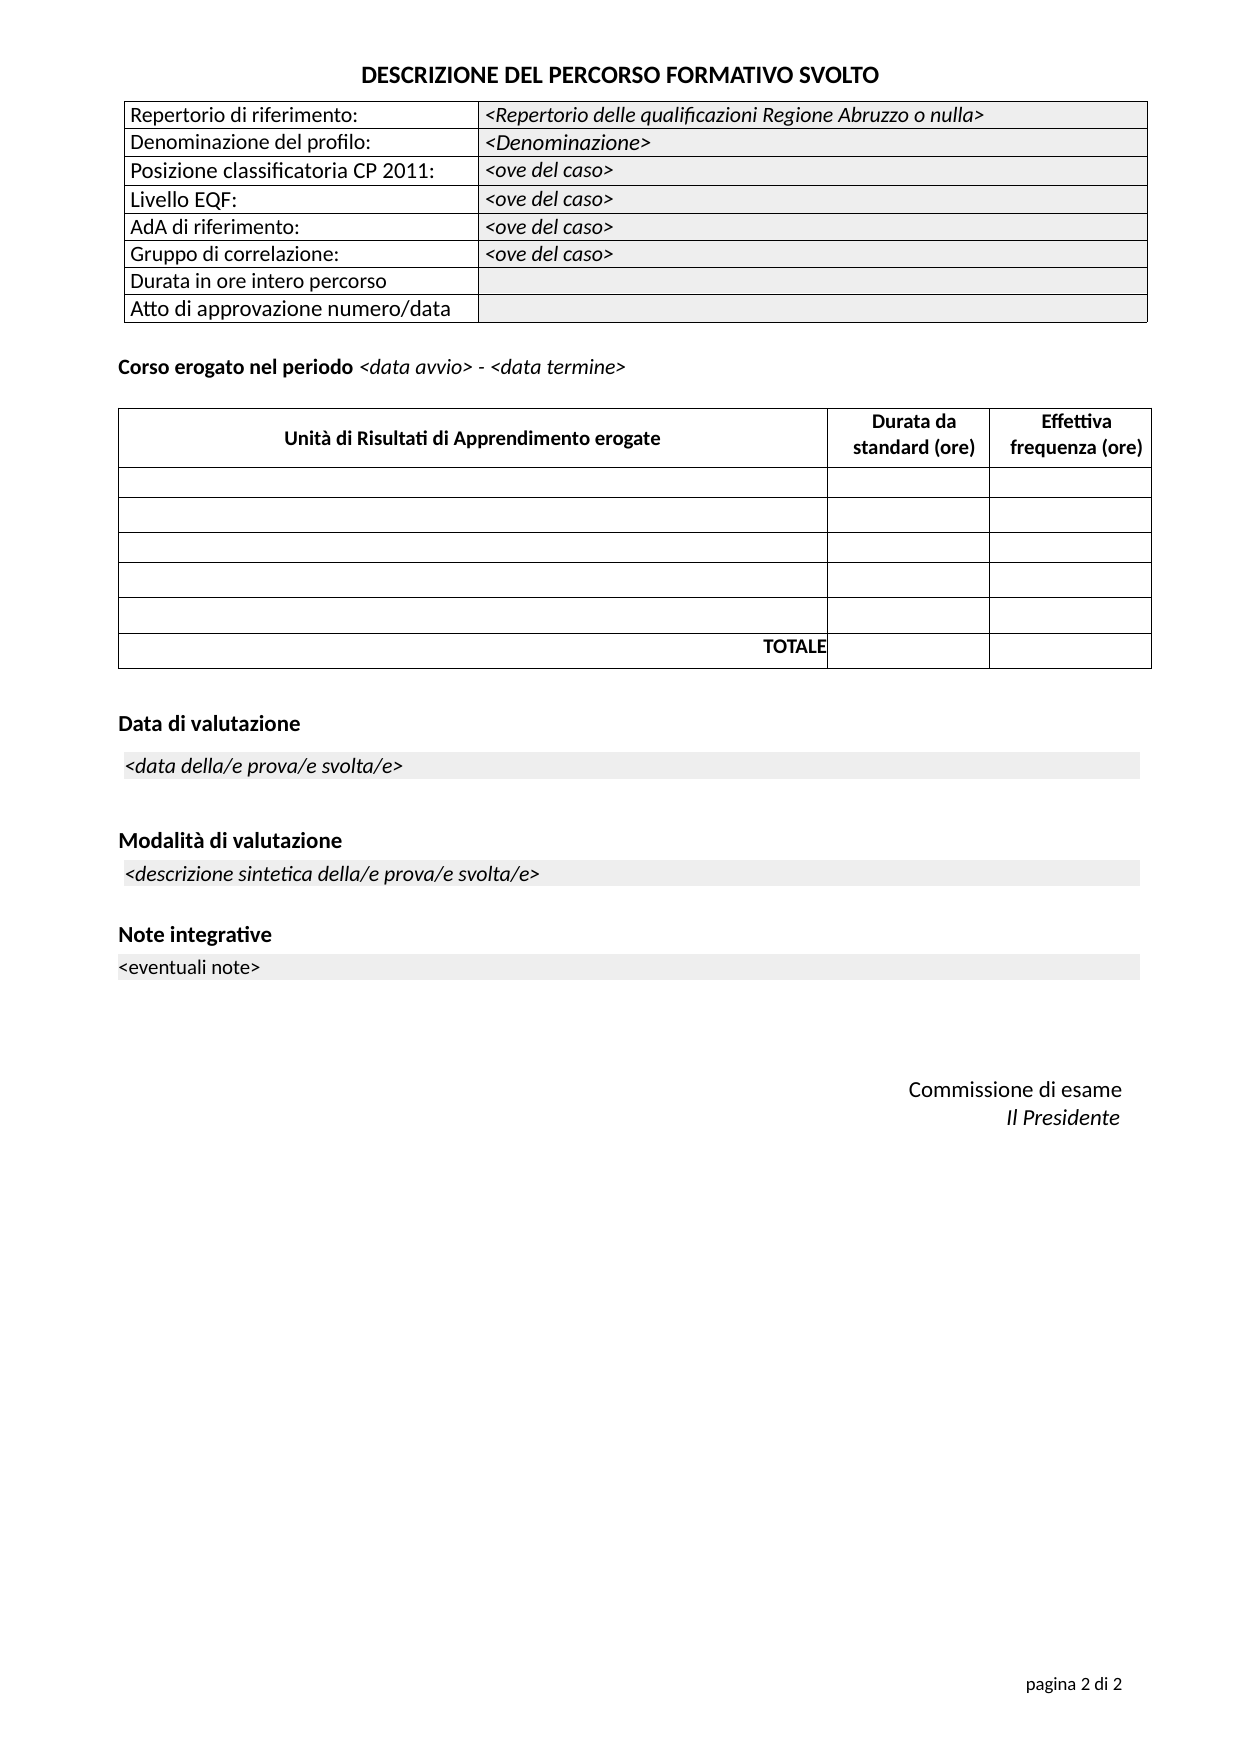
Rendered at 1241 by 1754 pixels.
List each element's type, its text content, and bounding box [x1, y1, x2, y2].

table_cell Gruppo di correlazione: [125, 241, 478, 267]
table_cell Denominazione del profilo: [125, 129, 478, 156]
table_cell [119, 598, 827, 632]
text Corso erogato nel periodo <data avvio> - <data termine> [118, 353, 1122, 379]
table_cell [990, 598, 1151, 632]
table_cell [828, 598, 989, 632]
table_cell [828, 533, 989, 562]
table_cell <Denominazione> [479, 129, 1147, 156]
table_cell [990, 533, 1151, 562]
table_header Effettiva frequenza (ore) [990, 409, 1151, 467]
table_cell <ove del caso> [479, 157, 1147, 185]
table_cell [119, 468, 827, 496]
table_cell Durata in ore intero percorso [125, 268, 478, 293]
table_header <Repertorio delle qualificazioni Regione Abruzzo o nulla> [479, 102, 1147, 128]
table_cell <ove del caso> [479, 186, 1147, 213]
table_cell [990, 634, 1151, 668]
table_cell [828, 498, 989, 532]
subtitle DESCRIZIONE DEL PERCORSO FORMATIVO SVOLTO [118, 59, 1122, 89]
table_cell Posizione classificatoria CP 2011: [125, 157, 478, 185]
table_cell [828, 634, 989, 668]
table_cell Atto di approvazione numero/data [125, 295, 478, 322]
text Il Presidente [118, 1103, 1122, 1131]
table_cell Livello EQF: [125, 186, 478, 213]
table_cell [828, 563, 989, 597]
text <eventuali note> [118, 954, 1140, 980]
table_cell <ove del caso> [479, 241, 1147, 267]
table_cell [990, 498, 1151, 532]
table_cell [479, 268, 1147, 293]
text Commissione di esame [118, 1075, 1122, 1103]
table_cell [990, 468, 1151, 496]
table_cell [119, 533, 827, 562]
table_cell TOTALE [119, 634, 827, 668]
text Note integrative [118, 920, 1122, 948]
text Data di valutazione [118, 709, 1107, 737]
table_cell [119, 563, 827, 597]
text Modalità di valutazione [118, 826, 1122, 854]
table_header Repertorio di riferimento: [125, 102, 478, 128]
table_cell AdA di riferimento: [125, 214, 478, 240]
text <descrizione sintetica della/e prova/e svolta/e> [124, 860, 1140, 886]
table_cell [990, 563, 1151, 597]
table_cell <ove del caso> [479, 214, 1147, 240]
table_header Unità di Risultati di Apprendimento erogate [119, 409, 827, 467]
text <data della/e prova/e svolta/e> [124, 752, 1140, 779]
table_header Durata da standard (ore) [828, 409, 989, 467]
table_cell [828, 468, 989, 496]
table_cell [479, 295, 1147, 322]
table_cell [119, 498, 827, 532]
